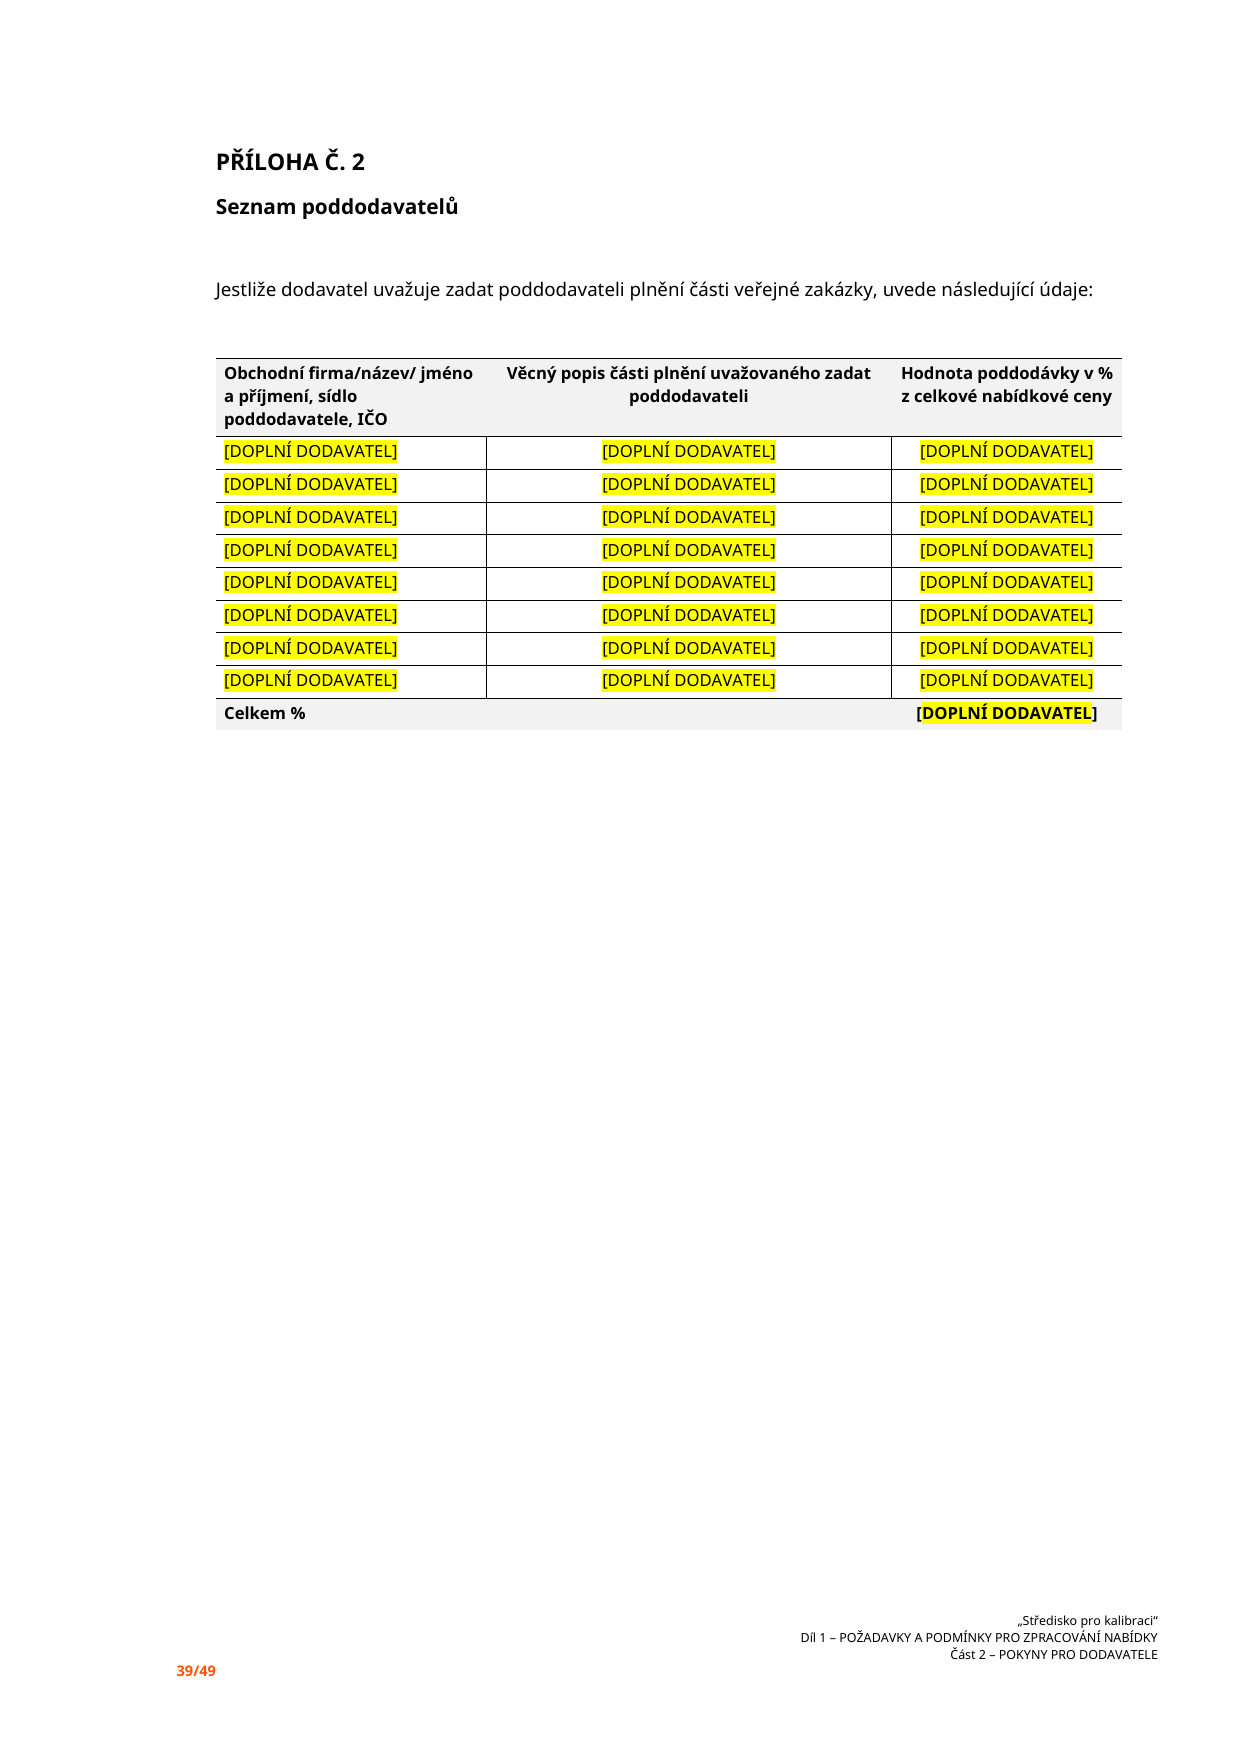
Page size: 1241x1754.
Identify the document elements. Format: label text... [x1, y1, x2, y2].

table_cell [DOPLNÍ DODAVATEL] [892, 666, 1122, 698]
text Seznam poddodavatelů [216, 192, 1122, 221]
table_cell [DOPLNÍ DODAVATEL] [487, 601, 891, 632]
table_cell [DOPLNÍ DODAVATEL] [487, 437, 891, 469]
table_cell [DOPLNÍ DODAVATEL] [216, 568, 486, 599]
table_cell [DOPLNÍ DODAVATEL] [216, 470, 486, 501]
table_cell [DOPLNÍ DODAVATEL] [216, 633, 486, 665]
table_cell [DOPLNÍ DODAVATEL] [216, 437, 486, 469]
table_cell [DOPLNÍ DODAVATEL] [892, 568, 1122, 599]
table_cell Celkem % [216, 699, 486, 730]
table_cell [DOPLNÍ DODAVATEL] [216, 666, 486, 698]
table_cell [DOPLNÍ DODAVATEL] [487, 568, 891, 599]
table_cell [DOPLNÍ DODAVATEL] [216, 601, 486, 632]
table_cell [DOPLNÍ DODAVATEL] [892, 503, 1122, 534]
table_cell [DOPLNÍ DODAVATEL] [487, 470, 891, 501]
text Jestliže dodavatel uvažuje zadat poddodavateli plnění části veřejné zakázky, uvede následující údaje: [216, 277, 1122, 302]
table_cell [486, 699, 891, 730]
table_cell [DOPLNÍ DODAVATEL] [892, 601, 1122, 632]
table_cell [DOPLNÍ DODAVATEL] [487, 633, 891, 665]
table_cell [DOPLNÍ DODAVATEL] [892, 633, 1122, 665]
table_cell [DOPLNÍ DODAVATEL] [216, 535, 486, 567]
table_header Věcný popis části plnění uvažovaného zadat poddodavateli [486, 359, 891, 436]
table_header Obchodní firma/název/ jméno a příjmení, sídlo poddodavatele, IČO [216, 359, 486, 436]
table_cell [DOPLNÍ DODAVATEL] [487, 535, 891, 567]
table_cell [DOPLNÍ DODAVATEL] [216, 503, 486, 534]
text Příloha č. 2 [216, 146, 1122, 177]
table_cell [DOPLNÍ DODAVATEL] [891, 699, 1122, 730]
table_header Hodnota poddodávky v % z celkové nabídkové ceny [891, 359, 1122, 436]
table_cell [DOPLNÍ DODAVATEL] [487, 666, 891, 698]
table_cell [DOPLNÍ DODAVATEL] [892, 535, 1122, 567]
table_cell [DOPLNÍ DODAVATEL] [892, 470, 1122, 501]
table_cell [DOPLNÍ DODAVATEL] [487, 503, 891, 534]
table_cell [DOPLNÍ DODAVATEL] [892, 437, 1122, 469]
